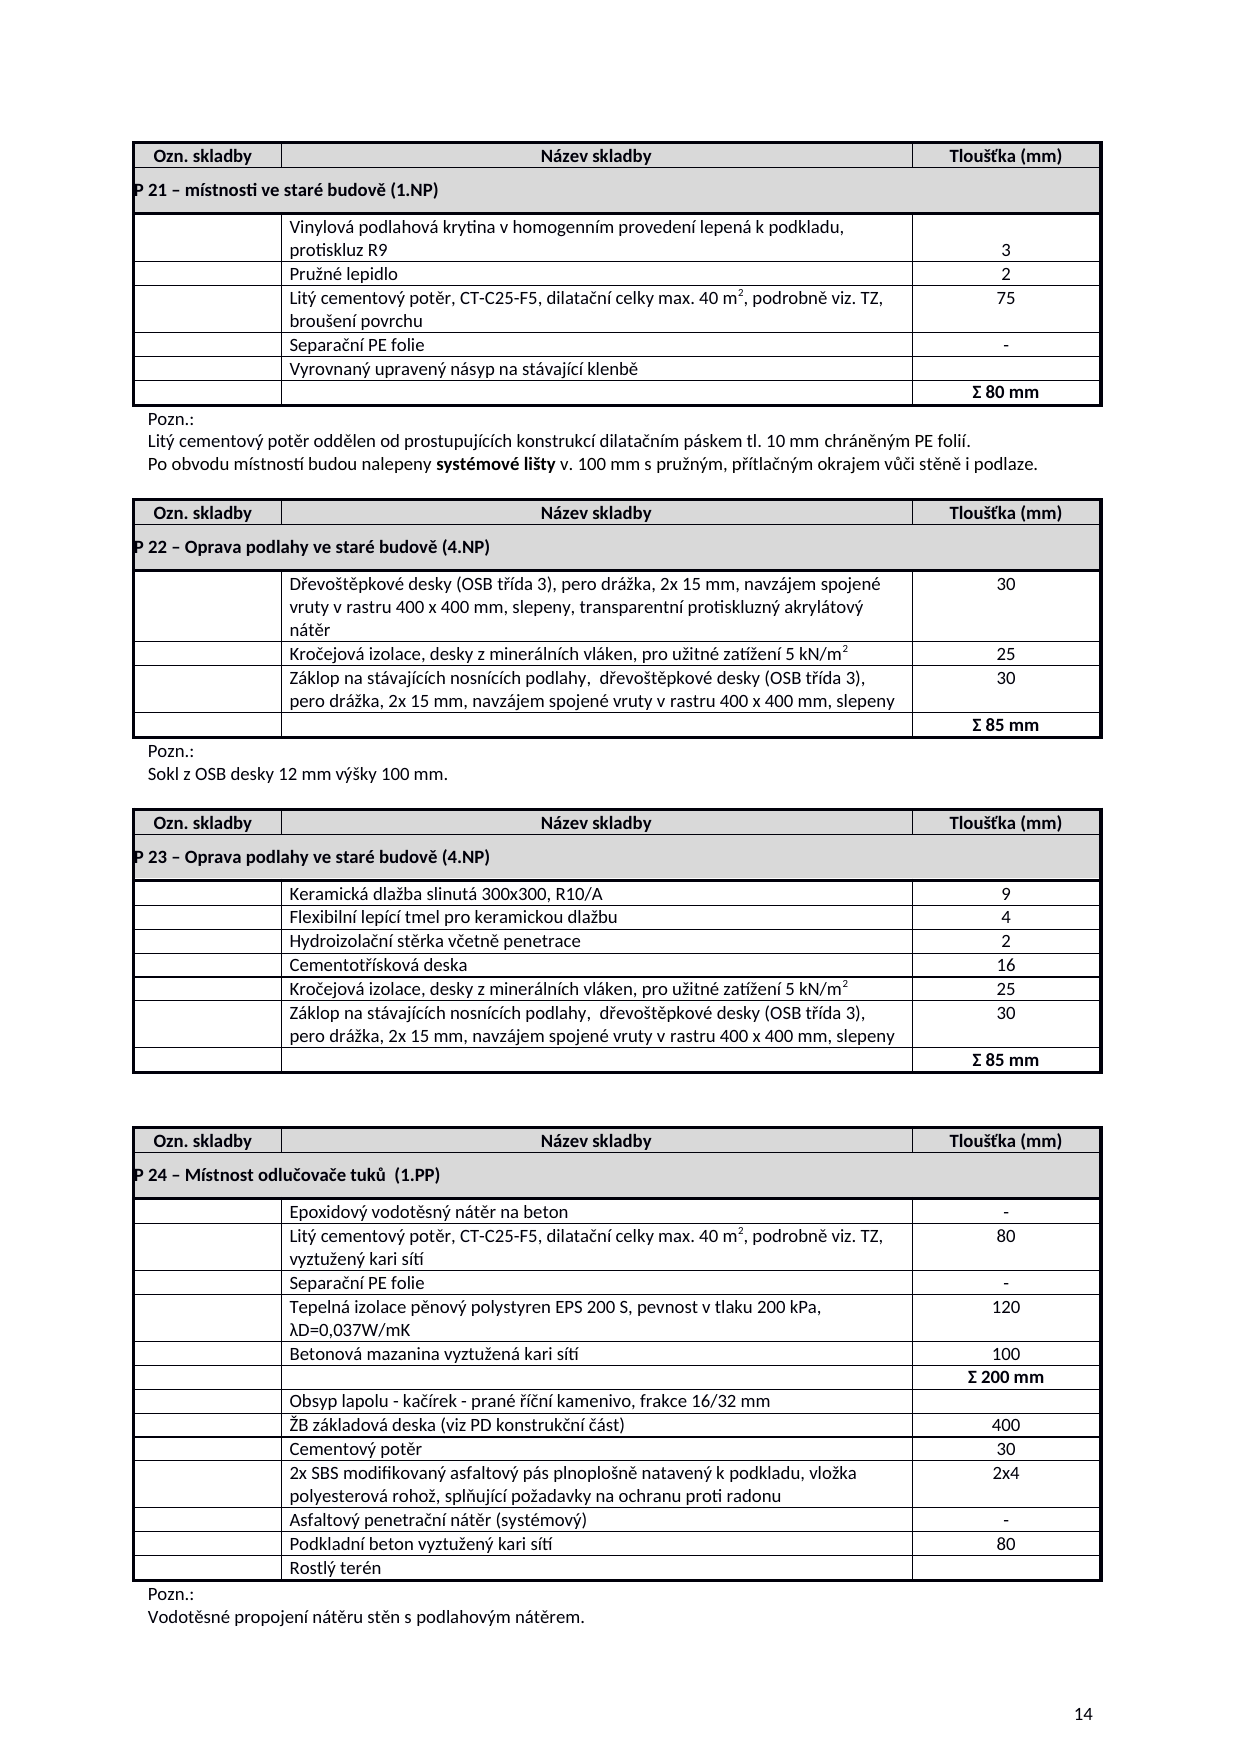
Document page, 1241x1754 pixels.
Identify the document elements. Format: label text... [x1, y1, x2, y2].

table_cell [135, 1200, 281, 1223]
table_cell 30 [913, 1001, 1099, 1047]
table_cell [135, 1271, 281, 1294]
table_cell 30 [913, 572, 1099, 641]
table_cell Σ 85 mm [913, 713, 1099, 736]
table_cell [913, 1556, 1099, 1579]
table_cell 25 [913, 978, 1099, 1000]
table_header Tloušťka (mm) [913, 811, 1099, 834]
text Pozn.: [148, 407, 1092, 429]
table_cell 3 [913, 215, 1099, 261]
table_cell 400 [913, 1414, 1099, 1436]
table_header Ozn. skladby [135, 1129, 281, 1152]
table_cell 100 [913, 1342, 1099, 1364]
table_cell [282, 713, 912, 736]
text Litý cementový potěr oddělen od prostupujících konstrukcí dilatačním páskem tl. 10 mm chráněným PE folií. [148, 429, 1092, 452]
table_cell Záklop na stávajících nosnících podlahy, dřevoštěpkové desky (OSB třída 3), pero drážka, 2x 15 mm, navzájem spojené vruty v rastru 400 x 400 mm, slepeny [282, 666, 912, 712]
table_cell [135, 572, 281, 641]
table_cell [135, 1048, 281, 1071]
table_cell [135, 882, 281, 904]
table_cell P 24 – Místnost odlučovače tuků (1.PP) [135, 1153, 1099, 1197]
table_cell 4 [913, 906, 1099, 928]
table_cell [135, 1390, 281, 1412]
text Pozn.: [148, 739, 1092, 762]
table_cell [135, 333, 281, 356]
table_cell Záklop na stávajících nosnících podlahy, dřevoštěpkové desky (OSB třída 3), pero drážka, 2x 15 mm, navzájem spojené vruty v rastru 400 x 400 mm, slepeny [282, 1001, 912, 1047]
table_cell 16 [913, 954, 1099, 976]
table_cell Σ 85 mm [913, 1048, 1099, 1071]
table_cell P 23 – Oprava podlahy ve staré budově (4.NP) [135, 835, 1099, 878]
table_cell Vyrovnaný upravený násyp na stávající klenbě [282, 357, 912, 379]
table_cell Vinylová podlahová krytina v homogenním provedení lepená k podkladu, protiskluz R9 [282, 215, 912, 261]
table_cell 2x4 [913, 1461, 1099, 1507]
table_cell - [913, 333, 1099, 356]
table_cell 9 [913, 882, 1099, 904]
table_cell [135, 286, 281, 332]
table_cell Betonová mazanina vyztužená kari sítí [282, 1342, 912, 1364]
table_cell Podkladní beton vyztužený kari sítí [282, 1532, 912, 1555]
table_cell 30 [913, 1438, 1099, 1460]
table_header Název skladby [282, 811, 912, 834]
table_cell 30 [913, 666, 1099, 712]
table_cell [282, 1366, 912, 1388]
table_cell Cementový potěr [282, 1438, 912, 1460]
table_cell [135, 1366, 281, 1388]
table_cell 25 [913, 642, 1099, 665]
table_cell [135, 262, 281, 285]
table_cell 2 [913, 930, 1099, 952]
table_cell Rostlý terén [282, 1556, 912, 1579]
table_header Ozn. skladby [135, 811, 281, 834]
text Sokl z OSB desky 12 mm výšky 100 mm. [148, 762, 1092, 785]
table_cell Cementotřísková deska [282, 954, 912, 976]
table_cell Separační PE folie [282, 1271, 912, 1294]
table_cell Epoxidový vodotěsný nátěr na beton [282, 1200, 912, 1223]
table_cell [135, 357, 281, 379]
table_cell - [913, 1508, 1099, 1531]
table_cell ŽB základová deska (viz PD konstrukční část) [282, 1414, 912, 1436]
table_cell [135, 930, 281, 952]
table_cell [135, 642, 281, 665]
table_cell [135, 1532, 281, 1555]
table_cell Tepelná izolace pěnový polystyren EPS 200 S, pevnost v tlaku 200 kPa, λD=0,037W/mK [282, 1295, 912, 1341]
table_cell [135, 1001, 281, 1047]
table_cell 120 [913, 1295, 1099, 1341]
table_cell Flexibilní lepící tmel pro keramickou dlažbu [282, 906, 912, 928]
table_cell Separační PE folie [282, 333, 912, 356]
table_cell [135, 954, 281, 976]
table_header Ozn. skladby [135, 501, 281, 524]
table_cell [135, 1342, 281, 1364]
table_cell [913, 1390, 1099, 1412]
table_cell Dřevoštěpkové desky (OSB třída 3), pero drážka, 2x 15 mm, navzájem spojené vruty v rastru 400 x 400 mm, slepeny, transparentní protiskluzný akrylátový nátěr [282, 572, 912, 641]
table_cell [135, 1508, 281, 1531]
table_cell Kročejová izolace, desky z minerálních vláken, pro užitné zatížení 5 kN/m2 [282, 978, 912, 1000]
table_cell [135, 1414, 281, 1436]
text Vodotěsné propojení nátěru stěn s podlahovým nátěrem. [148, 1605, 1092, 1628]
table_cell Hydroizolační stěrka včetně penetrace [282, 930, 912, 952]
table_cell [282, 381, 912, 403]
table_header Tloušťka (mm) [913, 1129, 1099, 1152]
table_cell P 21 – místnosti ve staré budově (1.NP) [135, 168, 1099, 212]
table_header Název skladby [282, 501, 912, 524]
table_header Tloušťka (mm) [913, 501, 1099, 524]
table_cell [135, 713, 281, 736]
table_cell Kročejová izolace, desky z minerálních vláken, pro užitné zatížení 5 kN/m2 [282, 642, 912, 665]
table_cell 80 [913, 1224, 1099, 1270]
table_cell 2 [913, 262, 1099, 285]
table_cell [135, 906, 281, 928]
table_cell [282, 1048, 912, 1071]
table_header Tloušťka (mm) [913, 144, 1099, 167]
table_header Ozn. skladby [135, 144, 281, 167]
table_cell [135, 1461, 281, 1507]
table_cell Keramická dlažba slinutá 300x300, R10/A [282, 882, 912, 904]
table_cell Obsyp lapolu - kačírek - prané říční kamenivo, frakce 16/32 mm [282, 1390, 912, 1412]
table_cell - [913, 1200, 1099, 1223]
text Po obvodu místností budou nalepeny systémové lišty v. 100 mm s pružným, přítlačným okrajem vůči stěně i podlaze. [148, 452, 1092, 475]
table_cell [135, 666, 281, 712]
table_cell [135, 1556, 281, 1579]
table_cell [135, 978, 281, 1000]
table_cell Σ 80 mm [913, 381, 1099, 403]
table_cell 2x SBS modifikovaný asfaltový pás plnoplošně natavený k podkladu, vložka polyesterová rohož, splňující požadavky na ochranu proti radonu [282, 1461, 912, 1507]
table_cell [135, 215, 281, 261]
table_cell Litý cementový potěr, CT-C25-F5, dilatační celky max. 40 m2, podrobně viz. TZ, vyztužený kari sítí [282, 1224, 912, 1270]
table_cell 80 [913, 1532, 1099, 1555]
table_cell Litý cementový potěr, CT-C25-F5, dilatační celky max. 40 m2, podrobně viz. TZ, broušení povrchu [282, 286, 912, 332]
table_cell Σ 200 mm [913, 1366, 1099, 1388]
table_header Název skladby [282, 144, 912, 167]
table_header Název skladby [282, 1129, 912, 1152]
table_cell [135, 1224, 281, 1270]
table_cell P 22 – Oprava podlahy ve staré budově (4.NP) [135, 525, 1099, 569]
table_cell - [913, 1271, 1099, 1294]
table_cell [135, 1295, 281, 1341]
table_cell [135, 1438, 281, 1460]
table_cell [913, 357, 1099, 379]
table_cell [135, 381, 281, 403]
table_cell Pružné lepidlo [282, 262, 912, 285]
text Pozn.: [148, 1582, 1092, 1605]
table_cell Asfaltový penetrační nátěr (systémový) [282, 1508, 912, 1531]
table_cell 75 [913, 286, 1099, 332]
